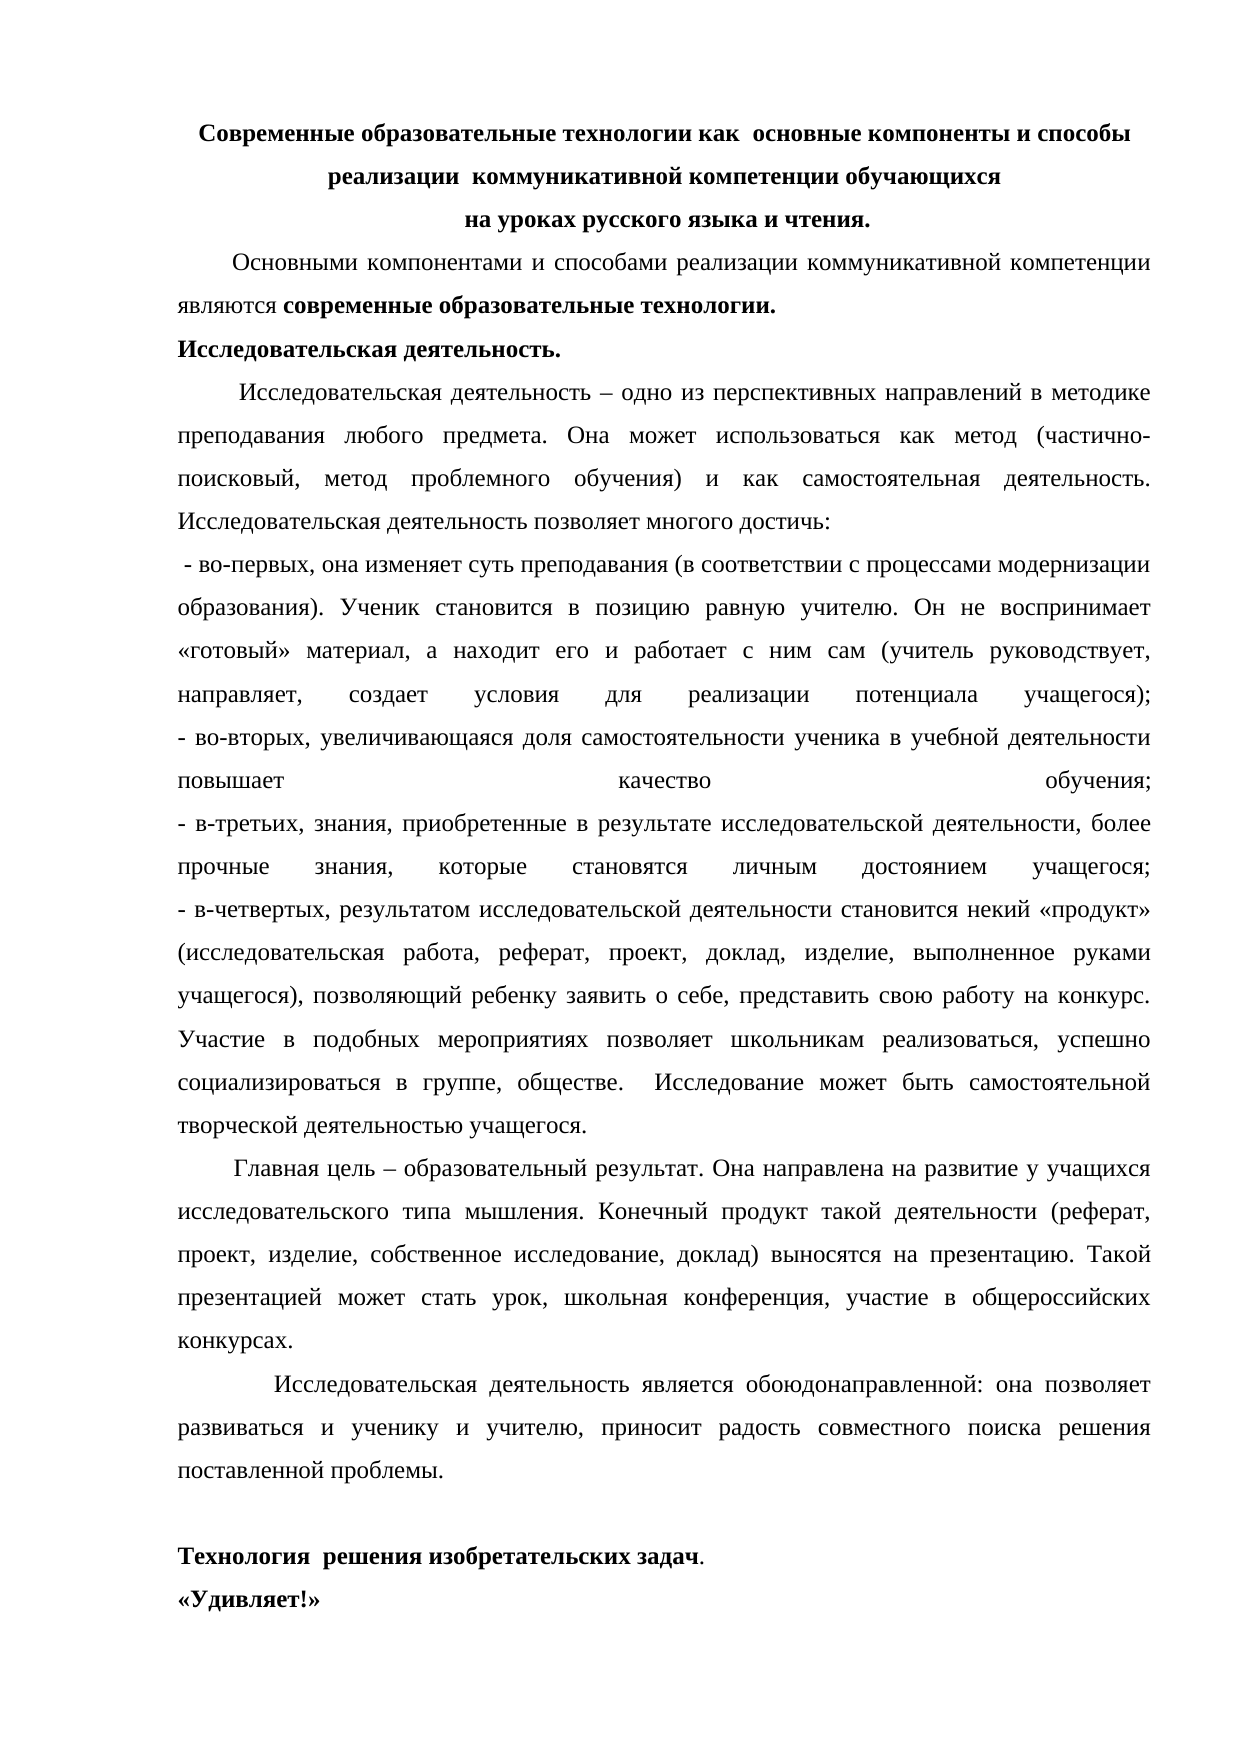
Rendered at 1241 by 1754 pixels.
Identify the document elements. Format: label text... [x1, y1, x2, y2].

text Исследовательская деятельность является обоюдонаправленной: она позволяет развиваться и ученику и учителю, приносит радость совместного поиска решения поставленной проблемы. [177, 1369, 1152, 1484]
text Главная цель – образовательный результат. Она направлена на развитие у учащихся исследовательского типа мышления. Конечный продукт такой деятельности (реферат, проект, изделие, собственное исследование, доклад) выносятся на презентацию. Такой презентацией может стать урок, школьная конференция, участие в общероссийских конкурсах. [177, 1153, 1152, 1354]
text Технология решения изобретательских задач. [177, 1541, 1152, 1570]
text Исследовательская деятельность – одно из перспективных направлений в методике преподавания любого предмета. Она может использоваться как метод (частично-поисковый, метод проблемного обучения) и как самостоятельная деятельность. Исследовательская деятельность позволяет многого достичь: [177, 377, 1152, 535]
text - во-первых, она изменяет суть преподавания (в соответствии с процессами модернизации образования). Ученик становится в позицию равную учителю. Он не воспринимает «готовый» материал, а находит его и работает с ним сам (учитель руководствует, направляет, создает условия для реализации потенциала учащегося); - во-вторых, увеличивающаяся доля самостоятельности ученика в учебной деятельности повышает качество обучения; - в-третьих, знания, приобретенные в результате исследовательской деятельности, более прочные знания, которые становятся личным достоянием учащегося; - в-четвертых, результатом исследовательской деятельности становится некий «продукт» (исследовательская работа, реферат, проект, доклад, изделие, выполненное руками учащегося), позволяющий ребенку заявить о себе, представить свою работу на конкурс. Участие в подобных мероприятиях позволяет школьникам реализоваться, успешно социализироваться в группе, обществе. Исследование может быть самостоятельной творческой деятельностью учащегося. [177, 549, 1152, 1139]
text на уроках русского языка и чтения. [177, 204, 1152, 233]
text Основными компонентами и способами реализации коммуникативной компетенции являются современные образовательные технологии. [177, 247, 1152, 319]
text «Удивляет!» [177, 1584, 1152, 1613]
text Исследовательская деятельность. [177, 334, 1152, 362]
text Современные образовательные технологии как основные компоненты и способы реализации коммуникативной компетенции обучающихся [177, 118, 1152, 190]
